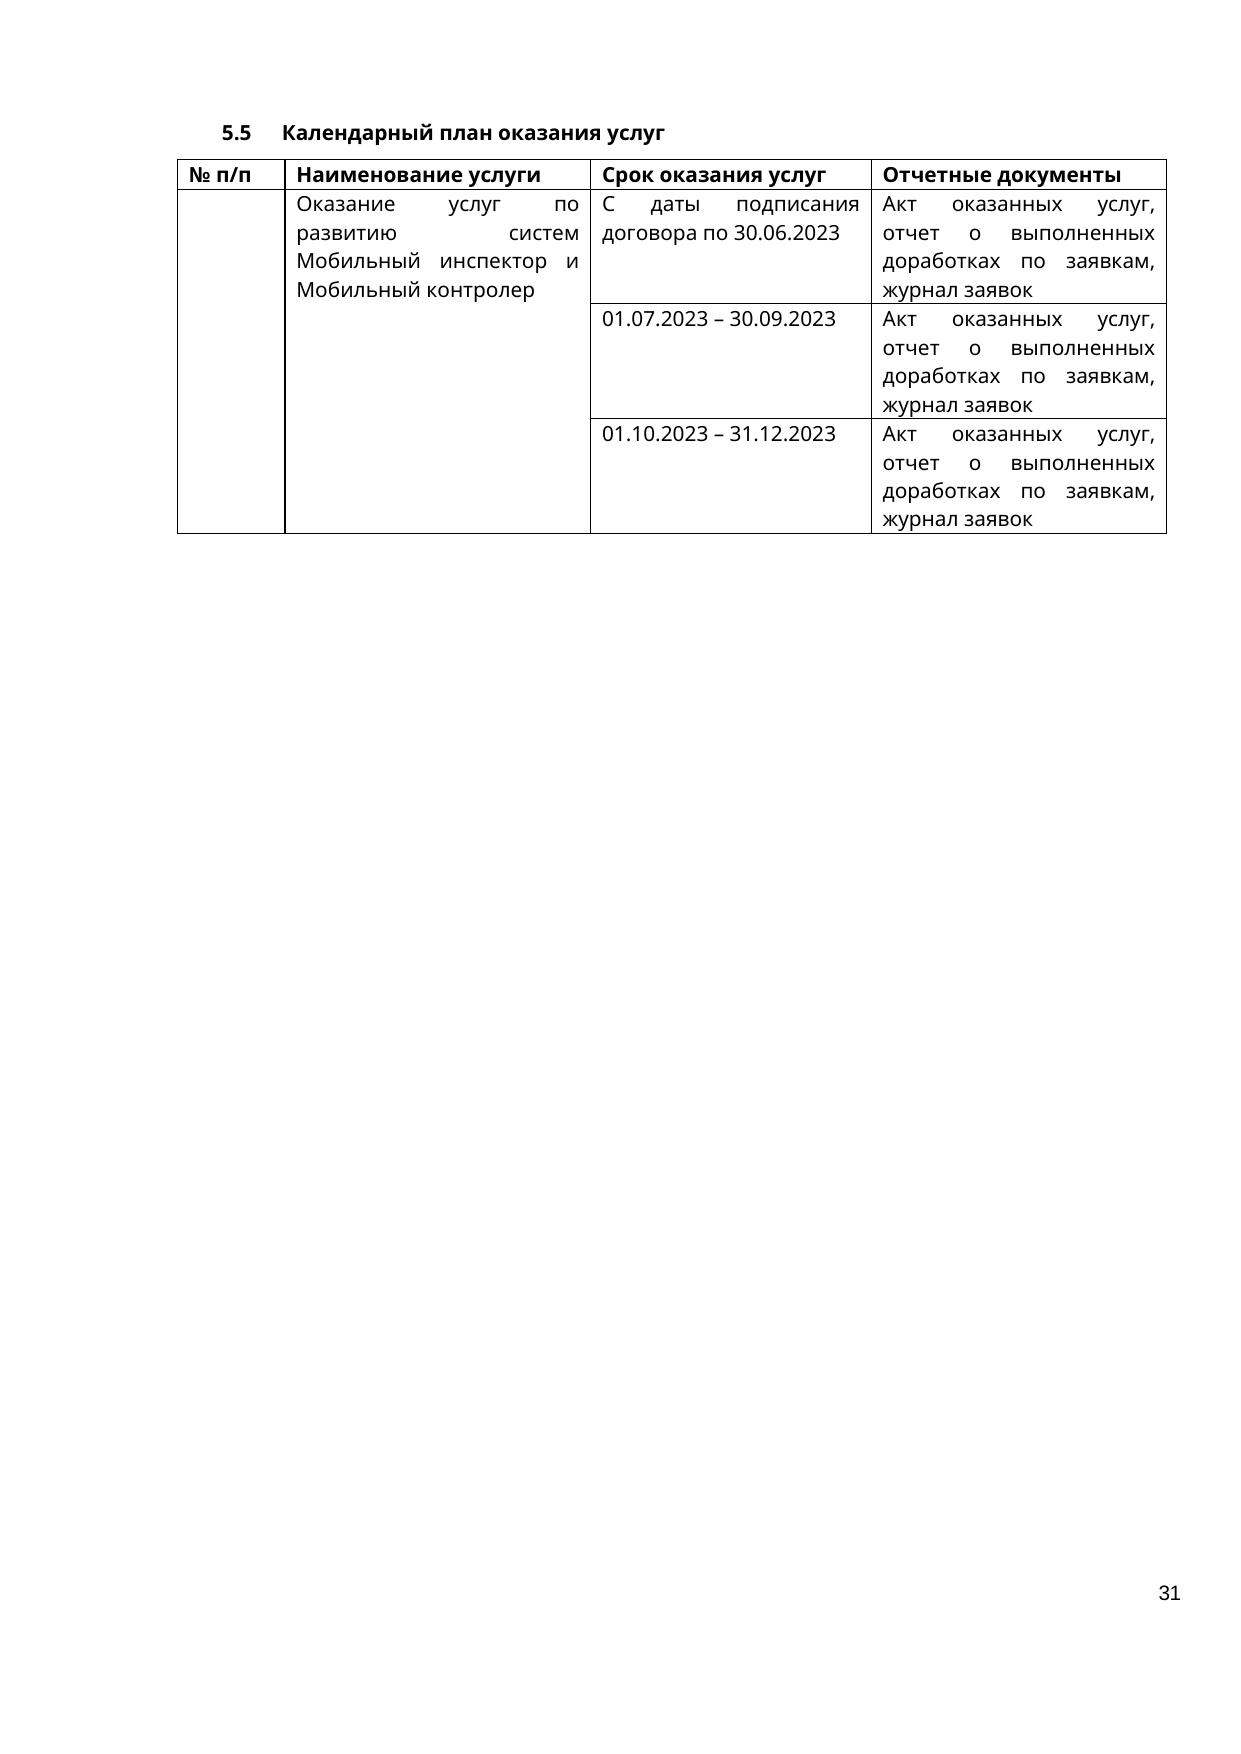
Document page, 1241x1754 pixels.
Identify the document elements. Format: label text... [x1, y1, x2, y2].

table_header № п/п [178, 160, 284, 188]
table_header Наименование услуги [286, 160, 590, 188]
table_cell 01.10.2023 – 31.12.2023 [591, 419, 871, 533]
table_header Срок оказания услуг [591, 160, 871, 188]
table_cell Акт оказанных услуг, отчет о выполненных доработках по заявкам, журнал заявок [872, 304, 1166, 418]
table_cell Акт оказанных услуг, отчет о выполненных доработках по заявкам, журнал заявок [872, 190, 1166, 303]
table_cell Акт оказанных услуг, отчет о выполненных доработках по заявкам, журнал заявок [872, 419, 1166, 533]
table_cell С даты подписания договора по 30.06.2023 [591, 190, 871, 303]
table_cell [178, 190, 284, 533]
table_header Отчетные документы [872, 160, 1166, 188]
subtitle Календарный план оказания услуг [222, 118, 1181, 147]
table_cell 01.07.2023 – 30.09.2023 [591, 304, 871, 418]
table_cell Оказание услуг по развитию систем Мобильный инспектор и Мобильный контролер [286, 190, 590, 533]
